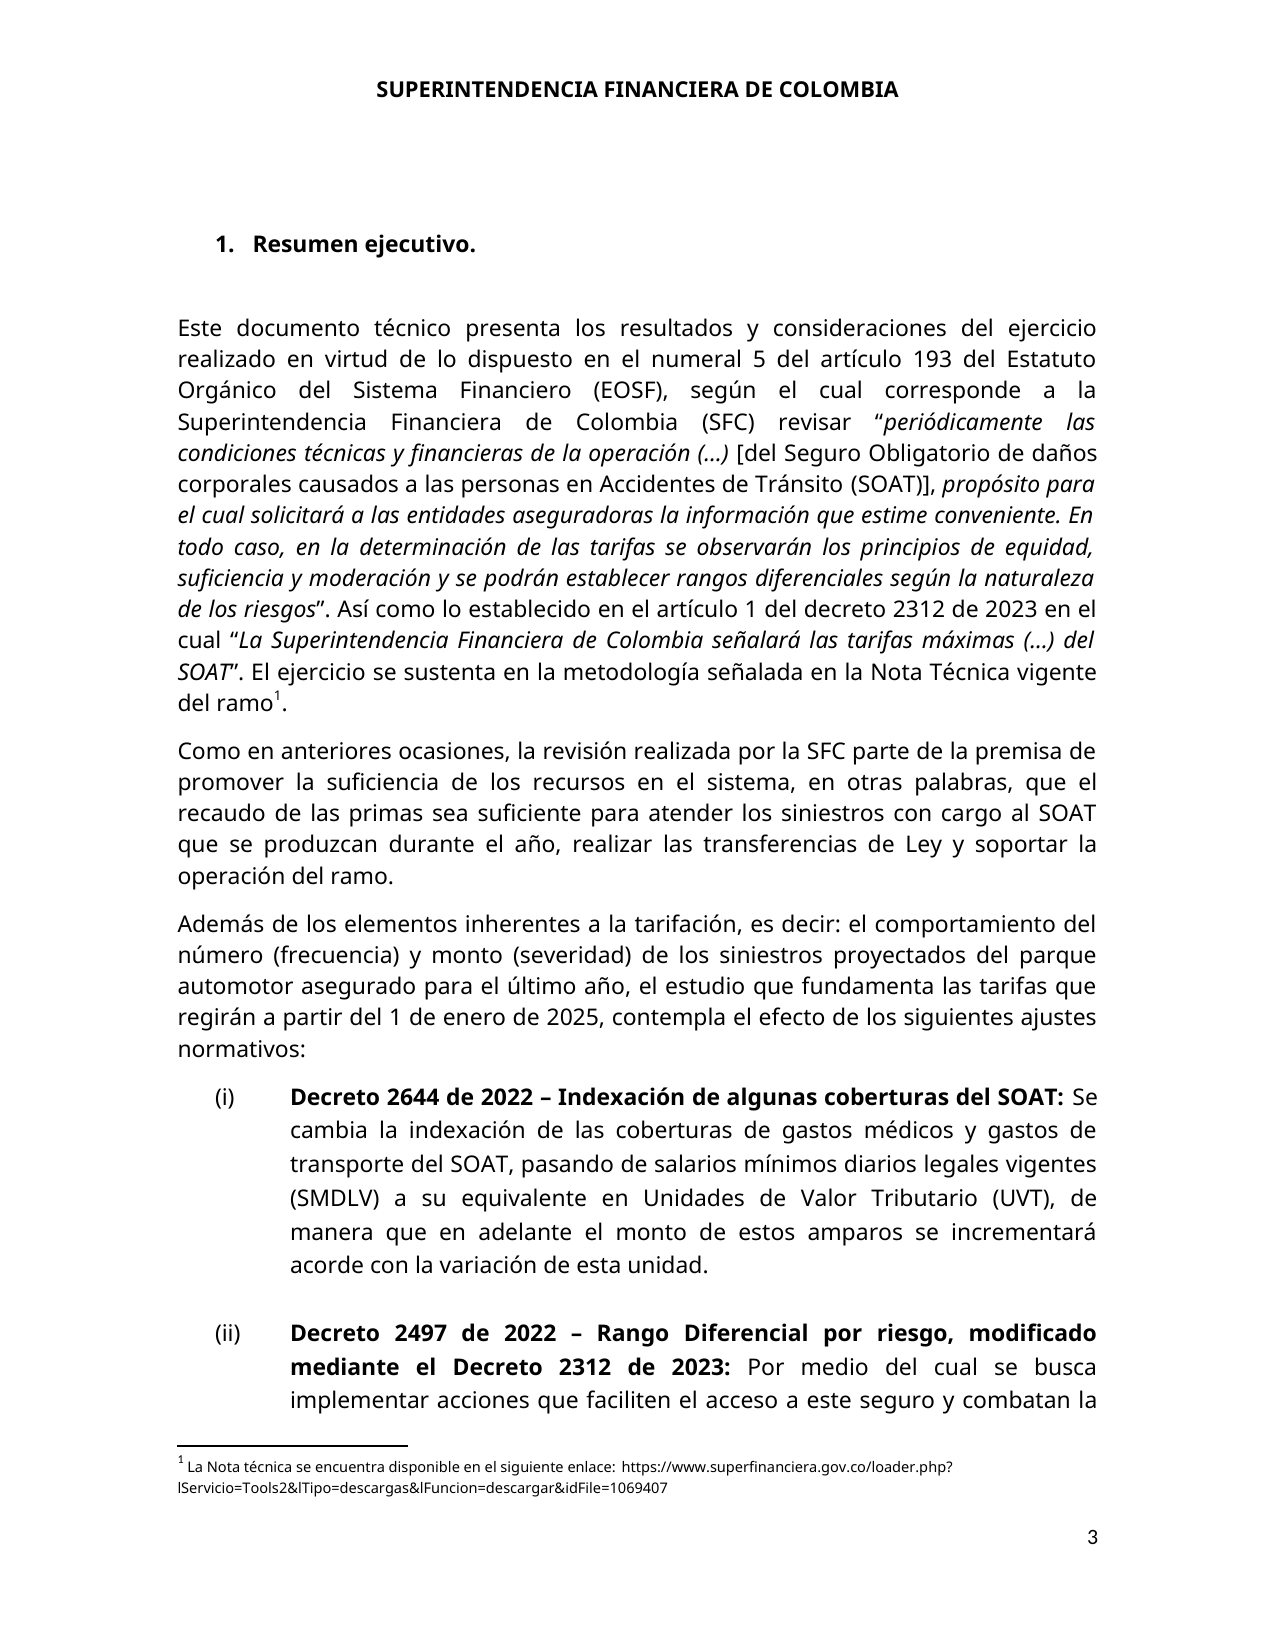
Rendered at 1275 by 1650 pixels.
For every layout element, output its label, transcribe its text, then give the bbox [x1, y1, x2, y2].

subtitle Resumen ejecutivo. [215, 228, 1098, 260]
text Como en anteriores ocasiones, la revisión realizada por la SFC parte de la premisa de promover la suficiencia de los recursos en el sistema, en otras palabras, que el recaudo de las primas sea suficiente para atender los siniestros con cargo al SOAT que se produzcan durante el año, realizar las transferencias de Ley y soportar la operación del ramo. [177, 735, 1098, 891]
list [215, 1317, 1098, 1416]
list Decreto 2644 de 2022 – Indexación de algunas coberturas del SOAT: Se cambia la indexación de las coberturas de gastos médicos y gastos de transporte del SOAT, pasando de salarios mínimos diarios legales vigentes (SMDLV) a su equivalente en Unidades de Valor Tributario (UVT), de manera que en adelante el monto de estos amparos se incrementará acorde con la variación de esta unidad. [215, 1081, 1098, 1281]
text Este documento técnico presenta los resultados y consideraciones del ejercicio realizado en virtud de lo dispuesto en el numeral 5 del artículo 193 del Estatuto Orgánico del Sistema Financiero (EOSF), según el cual corresponde a la Superintendencia Financiera de Colombia (SFC) revisar “periódicamente las condiciones técnicas y financieras de la operación (…) [del Seguro Obligatorio de daños corporales causados a las personas en Accidentes de Tránsito (SOAT)], propósito para el cual solicitará a las entidades aseguradoras la información que estime conveniente. En todo caso, en la determinación de las tarifas se observarán los principios de equidad, suficiencia y moderación y se podrán establecer rangos diferenciales según la naturaleza de los riesgos”. Así como lo establecido en el artículo 1 del decreto 2312 de 2023 en el cual “La Superintendencia Financiera de Colombia señalará las tarifas máximas (…) del SOAT”. El ejercicio se sustenta en la metodología señalada en la Nota Técnica vigente del ramo. [177, 312, 1098, 718]
text Además de los elementos inherentes a la tarifación, es decir: el comportamiento del número (frecuencia) y monto (severidad) de los siniestros proyectados del parque automotor asegurado para el último año, el estudio que fundamenta las tarifas que regirán a partir del 1 de enero de 2025, contempla el efecto de los siguientes ajustes normativos: [177, 908, 1098, 1064]
